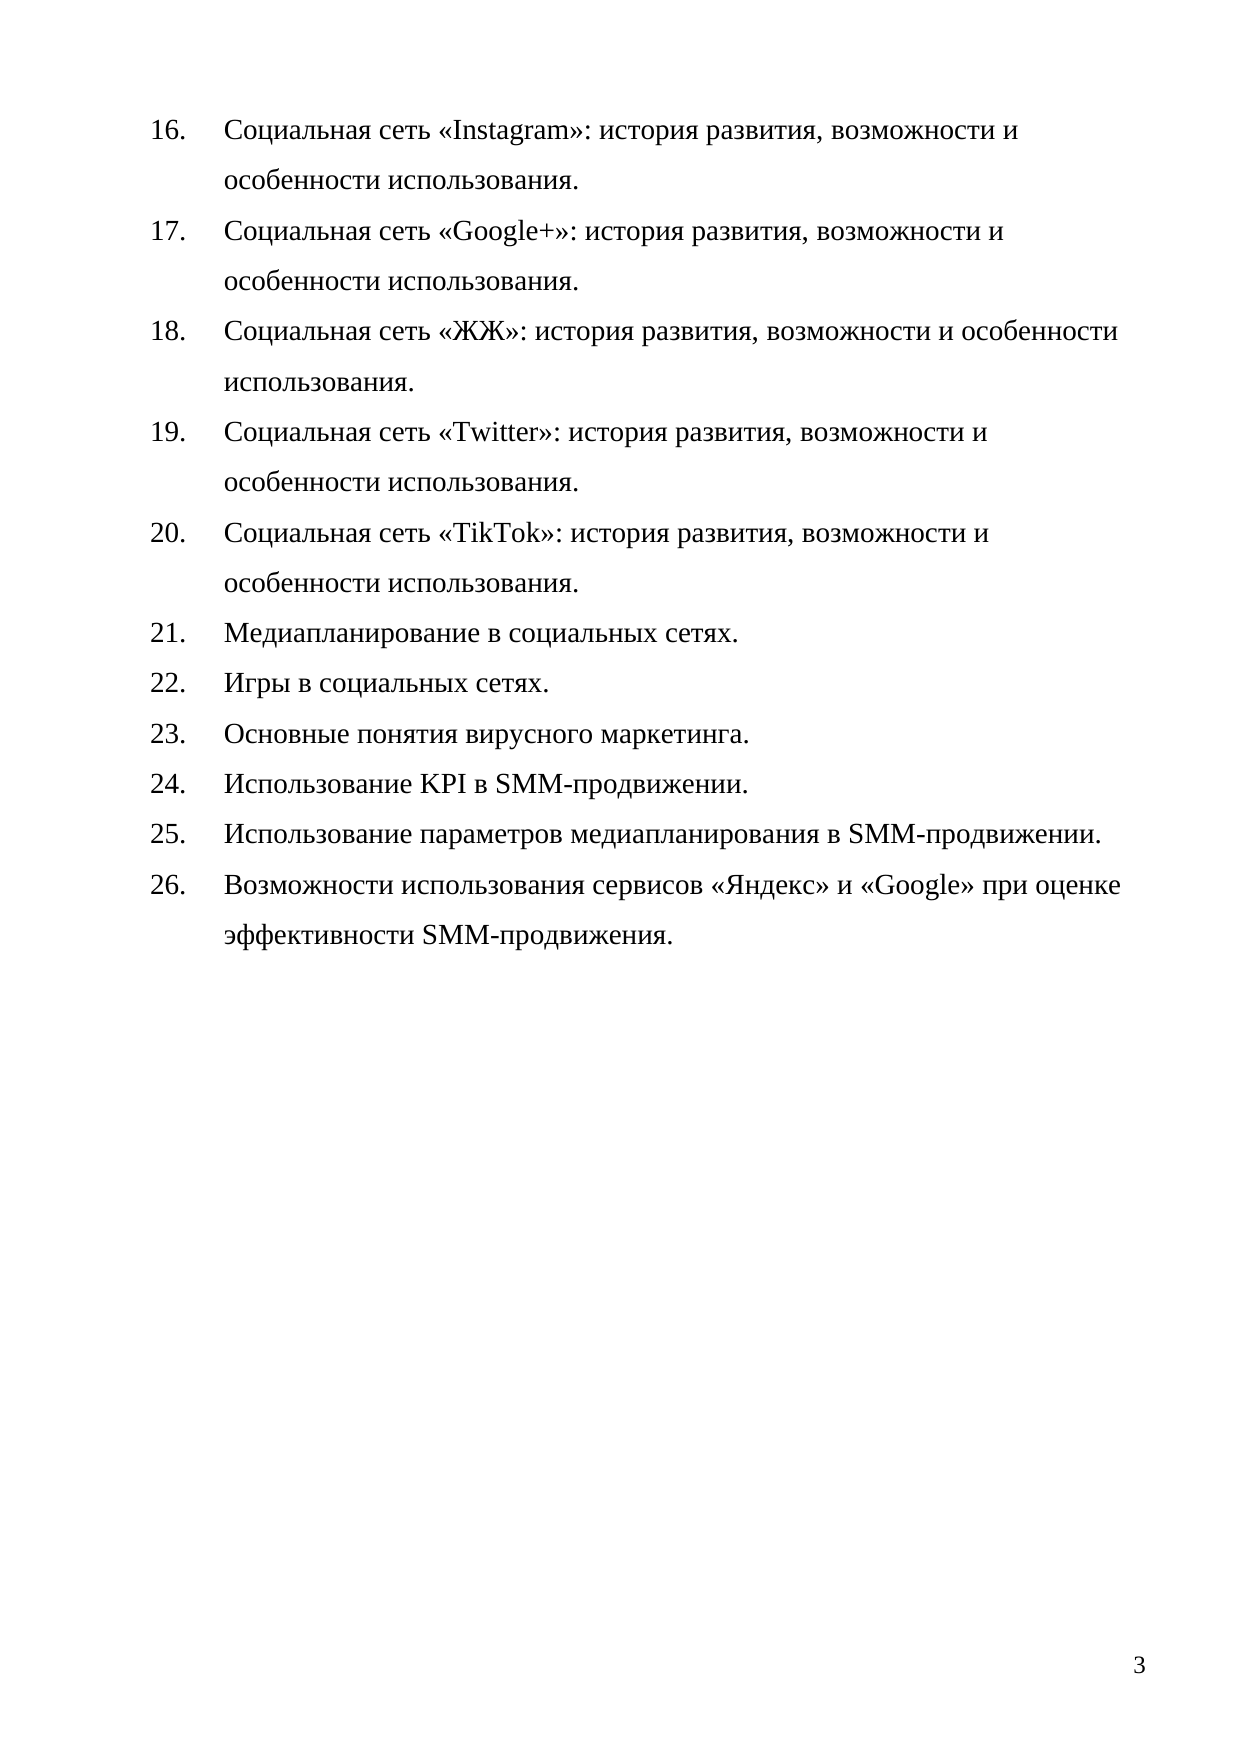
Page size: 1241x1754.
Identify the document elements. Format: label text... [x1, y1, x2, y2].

title Возможности использования сервисов «Яндекс» и «Google» при оценке эффективности SMM-продвижения. [150, 867, 1146, 951]
title Социальная сеть «Instagram»: история развития, возможности и особенности использования. [150, 112, 1146, 196]
title Использование параметров медиапланирования в SMM-продвижении. [150, 817, 1146, 850]
title Социальная сеть «ЖЖ»: история развития, возможности и особенности использования. [150, 313, 1146, 397]
title Использование KPI в SMM-продвижении. [150, 766, 1146, 800]
title Игры в социальных сетях. [150, 666, 1146, 699]
title Социальная сеть «TikTok»: история развития, возможности и особенности использования. [150, 515, 1146, 598]
title Социальная сеть «Twitter»: история развития, возможности и особенности использования. [150, 414, 1146, 498]
title Основные понятия вирусного маркетинга. [150, 716, 1146, 749]
title Социальная сеть «Google+»: история развития, возможности и особенности использования. [150, 213, 1146, 297]
title Медиапланирование в социальных сетях. [150, 615, 1146, 649]
